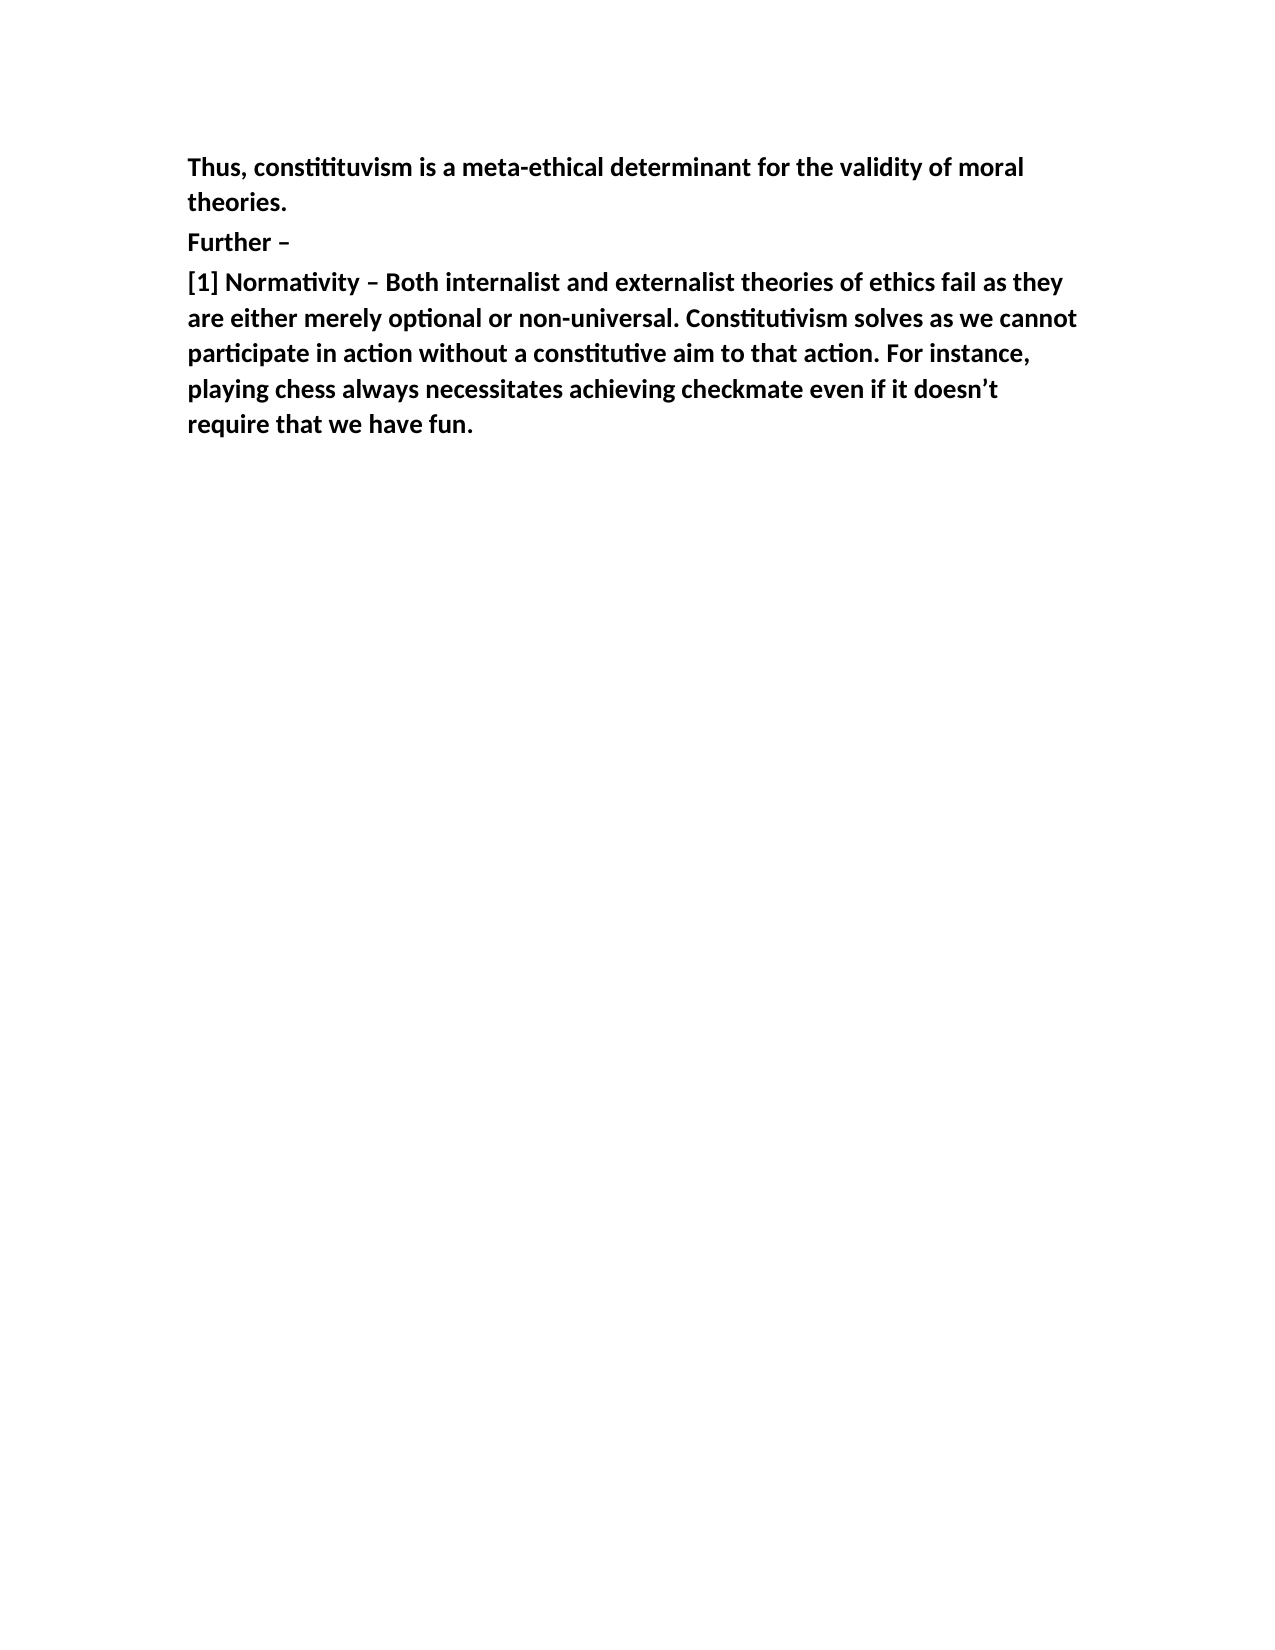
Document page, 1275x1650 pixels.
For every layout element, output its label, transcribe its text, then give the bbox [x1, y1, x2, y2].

subtitle Thus, constitituvism is a meta-ethical determinant for the validity of moral theories. [187, 150, 1087, 219]
subtitle Further – [187, 225, 1087, 258]
subtitle [1] Normativity – Both internalist and externalist theories of ethics fail as they are either merely optional or non-universal. Constitutivism solves as we cannot participate in action without a constitutive aim to that action. For instance, playing chess always necessitates achieving checkmate even if it doesn’t require that we have fun. [187, 265, 1087, 441]
